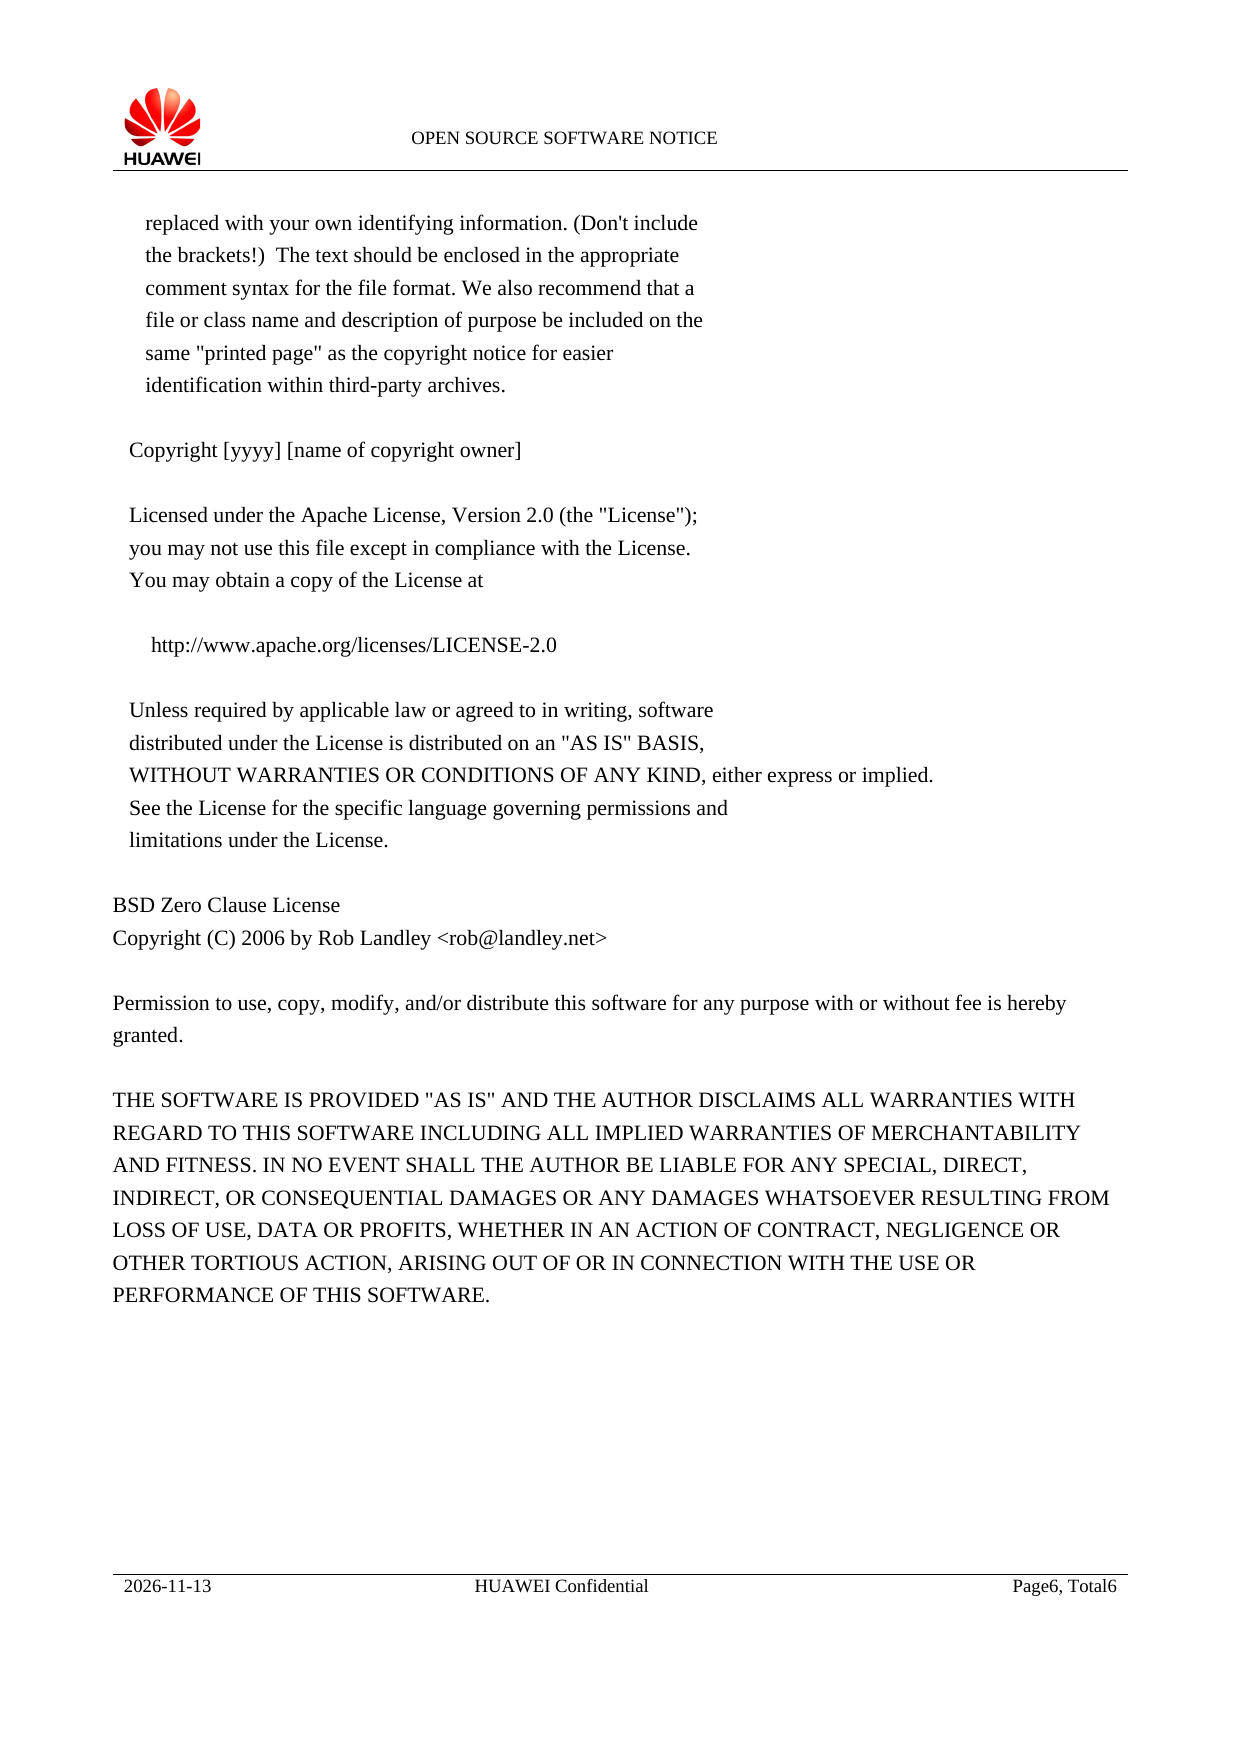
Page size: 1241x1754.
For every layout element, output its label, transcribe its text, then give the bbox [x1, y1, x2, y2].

picture [124, 88, 201, 165]
